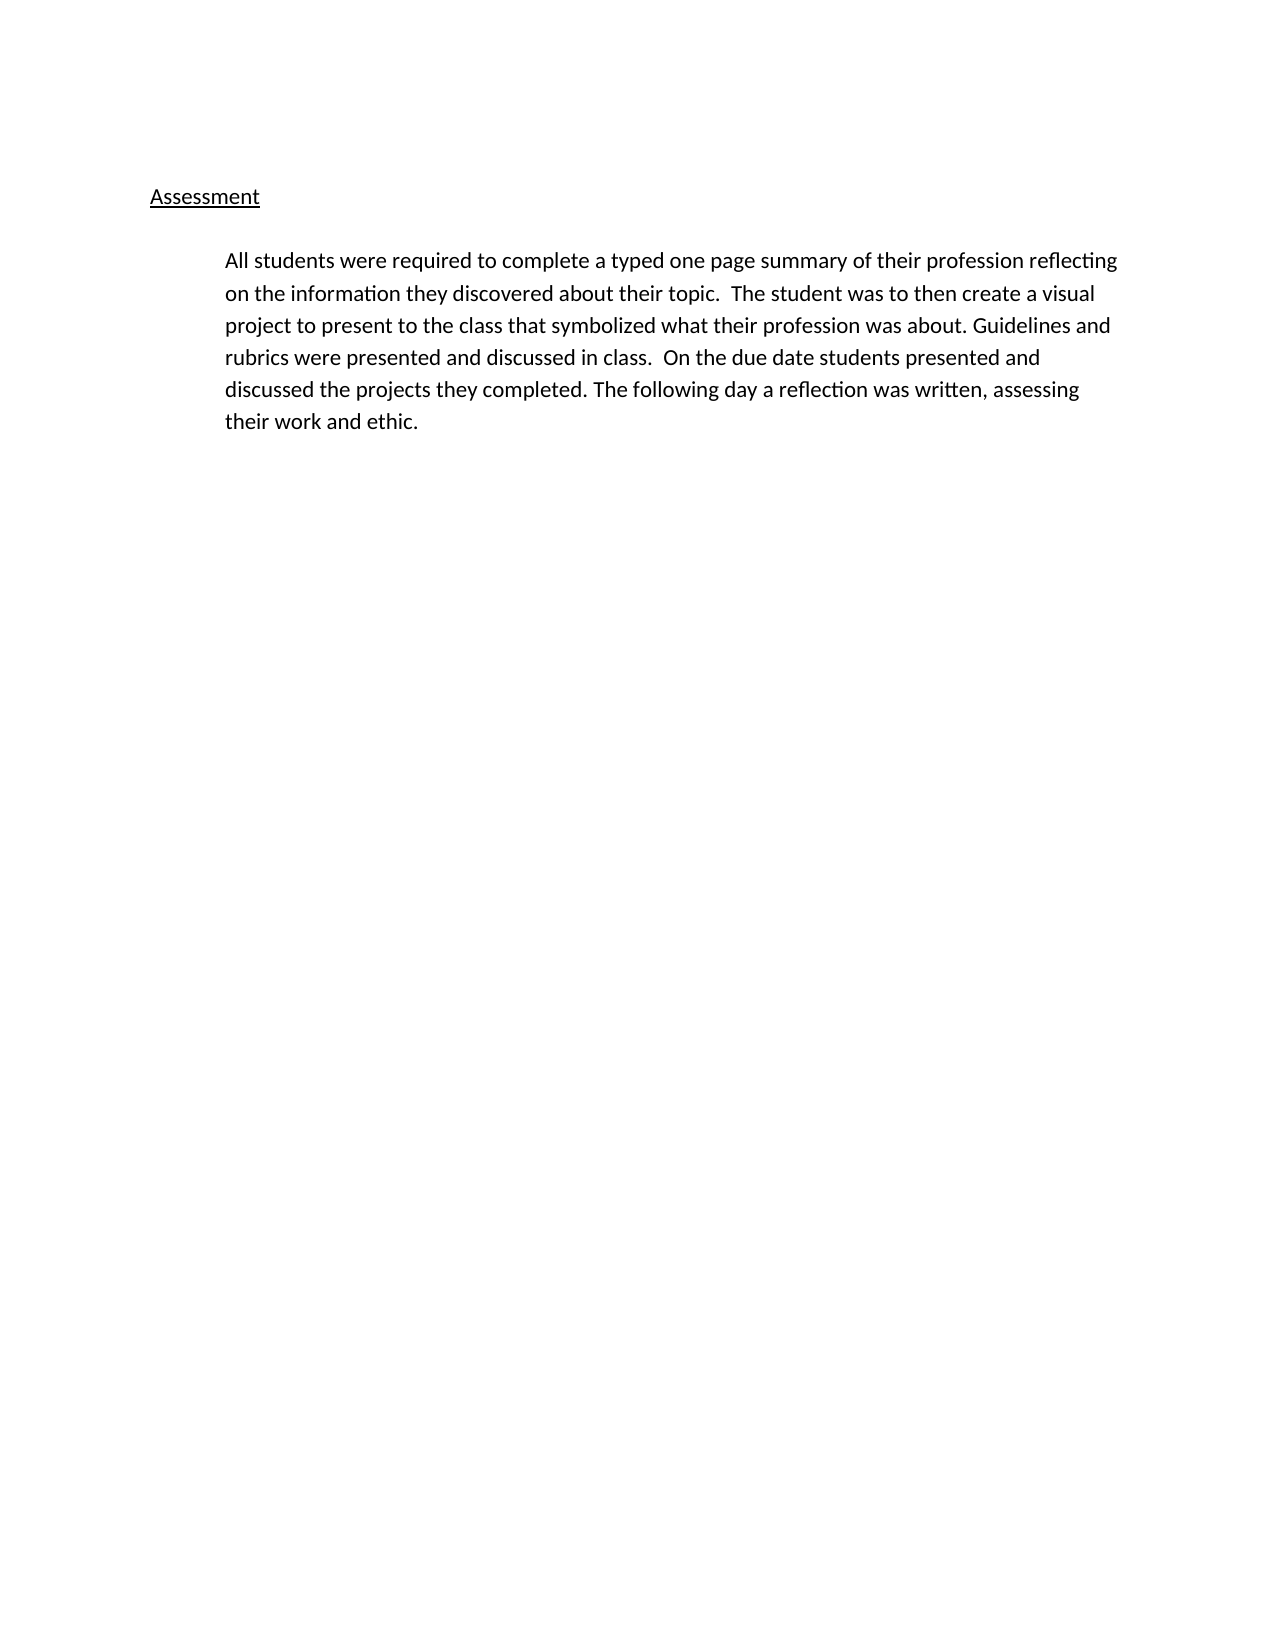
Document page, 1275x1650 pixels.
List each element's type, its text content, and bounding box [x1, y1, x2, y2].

text All students were required to complete a typed one page summary of their profession reflecting on the information they discovered about their topic. The student was to then create a visual project to present to the class that symbolized what their profession was about. Guidelines and rubrics were presented and discussed in class. On the due date students presented and discussed the projects they completed. The following day a reflection was written, assessing their work and ethic. [225, 247, 1125, 436]
text Assessment [150, 182, 1125, 210]
